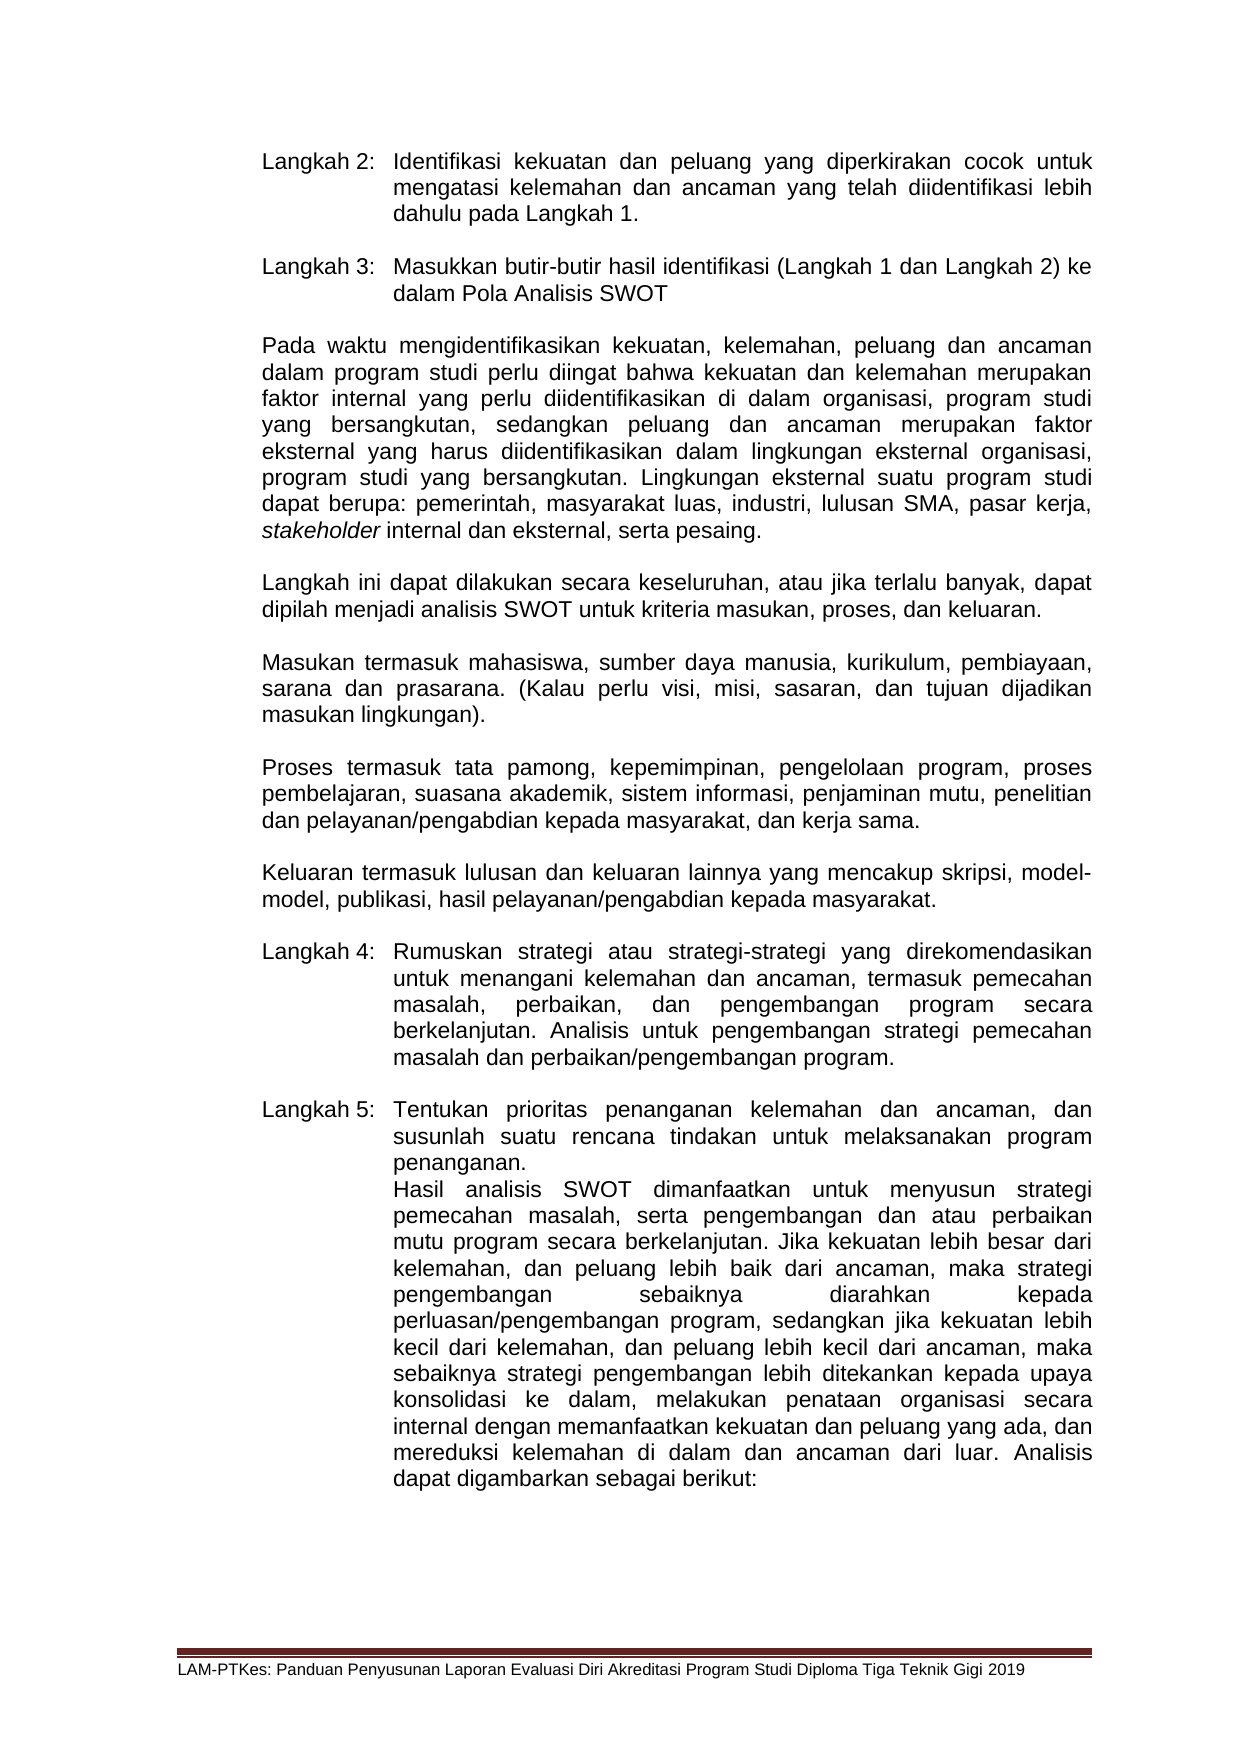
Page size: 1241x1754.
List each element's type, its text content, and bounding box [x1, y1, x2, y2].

text Keluaran termasuk lulusan dan keluaran lainnya yang mencakup skripsi, model-model, publikasi, hasil pelayanan/pengabdian kepada masyarakat. [262, 859, 1092, 912]
text Pada waktu mengidentifikasikan kekuatan, kelemahan, peluang dan ancaman dalam program studi perlu diingat bahwa kekuatan dan kelemahan merupakan faktor internal yang perlu diidentifikasikan di dalam organisasi, program studi yang bersangkutan, sedangkan peluang dan ancaman merupakan faktor eksternal yang harus diidentifikasikan dalam lingkungan eksternal organisasi, program studi yang bersangkutan. Lingkungan eksternal suatu program studi dapat berupa: pemerintah, masyarakat luas, industri, lulusan SMA, pasar kerja, stakeholder internal dan eksternal, serta pesaing. [262, 332, 1092, 543]
text Langkah 5: Tentukan prioritas penanganan kelemahan dan ancaman, dan susunlah suatu rencana tindakan untuk melaksanakan program penanganan. [262, 1096, 1092, 1176]
text Langkah 2: Identifikasi kekuatan dan peluang yang diperkirakan cocok untuk mengatasi kelemahan dan ancaman yang telah diidentifikasi lebih dahulu pada Langkah 1. [262, 148, 1092, 227]
text Proses termasuk tata pamong, kepemimpinan, pengelolaan program, proses pembelajaran, suasana akademik, sistem informasi, penjaminan mutu, penelitian dan pelayanan/pengabdian kepada masyarakat, dan kerja sama. [262, 754, 1092, 833]
text Langkah 4: Rumuskan strategi atau strategi-strategi yang direkomendasikan untuk menangani kelemahan dan ancaman, termasuk pemecahan masalah, perbaikan, dan pengembangan program secara berkelanjutan. Analisis untuk pengembangan strategi pemecahan masalah dan perbaikan/pengembangan program. [262, 938, 1092, 1070]
text Masukan termasuk mahasiswa, sumber daya manusia, kurikulum, pembiayaan, sarana dan prasarana. (Kalau perlu visi, misi, sasaran, dan tujuan dijadikan masukan lingkungan). [262, 648, 1092, 727]
text Langkah ini dapat dilakukan secara keseluruhan, atau jika terlalu banyak, dapat dipilah menjadi analisis SWOT untuk kriteria masukan, proses, dan keluaran. [262, 569, 1092, 622]
text Langkah 3: Masukkan butir-butir hasil identifikasi (Langkah 1 dan Langkah 2) ke dalam Pola Analisis SWOT [262, 253, 1092, 306]
text Hasil analisis SWOT dimanfaatkan untuk menyusun strategi pemecahan masalah, serta pengembangan dan atau perbaikan mutu program secara berkelanjutan. Jika kekuatan lebih besar dari kelemahan, dan peluang lebih baik dari ancaman, maka strategi pengembangan sebaiknya diarahkan kepada perluasan/pengembangan program, sedangkan jika kekuatan lebih kecil dari kelemahan, dan peluang lebih kecil dari ancaman, maka sebaiknya strategi pengembangan lebih ditekankan kepada upaya konsolidasi ke dalam, melakukan penataan organisasi secara internal dengan memanfaatkan kekuatan dan peluang yang ada, dan mereduksi kelemahan di dalam dan ancaman dari luar. Analisis dapat digambarkan sebagai berikut: [393, 1176, 1092, 1492]
